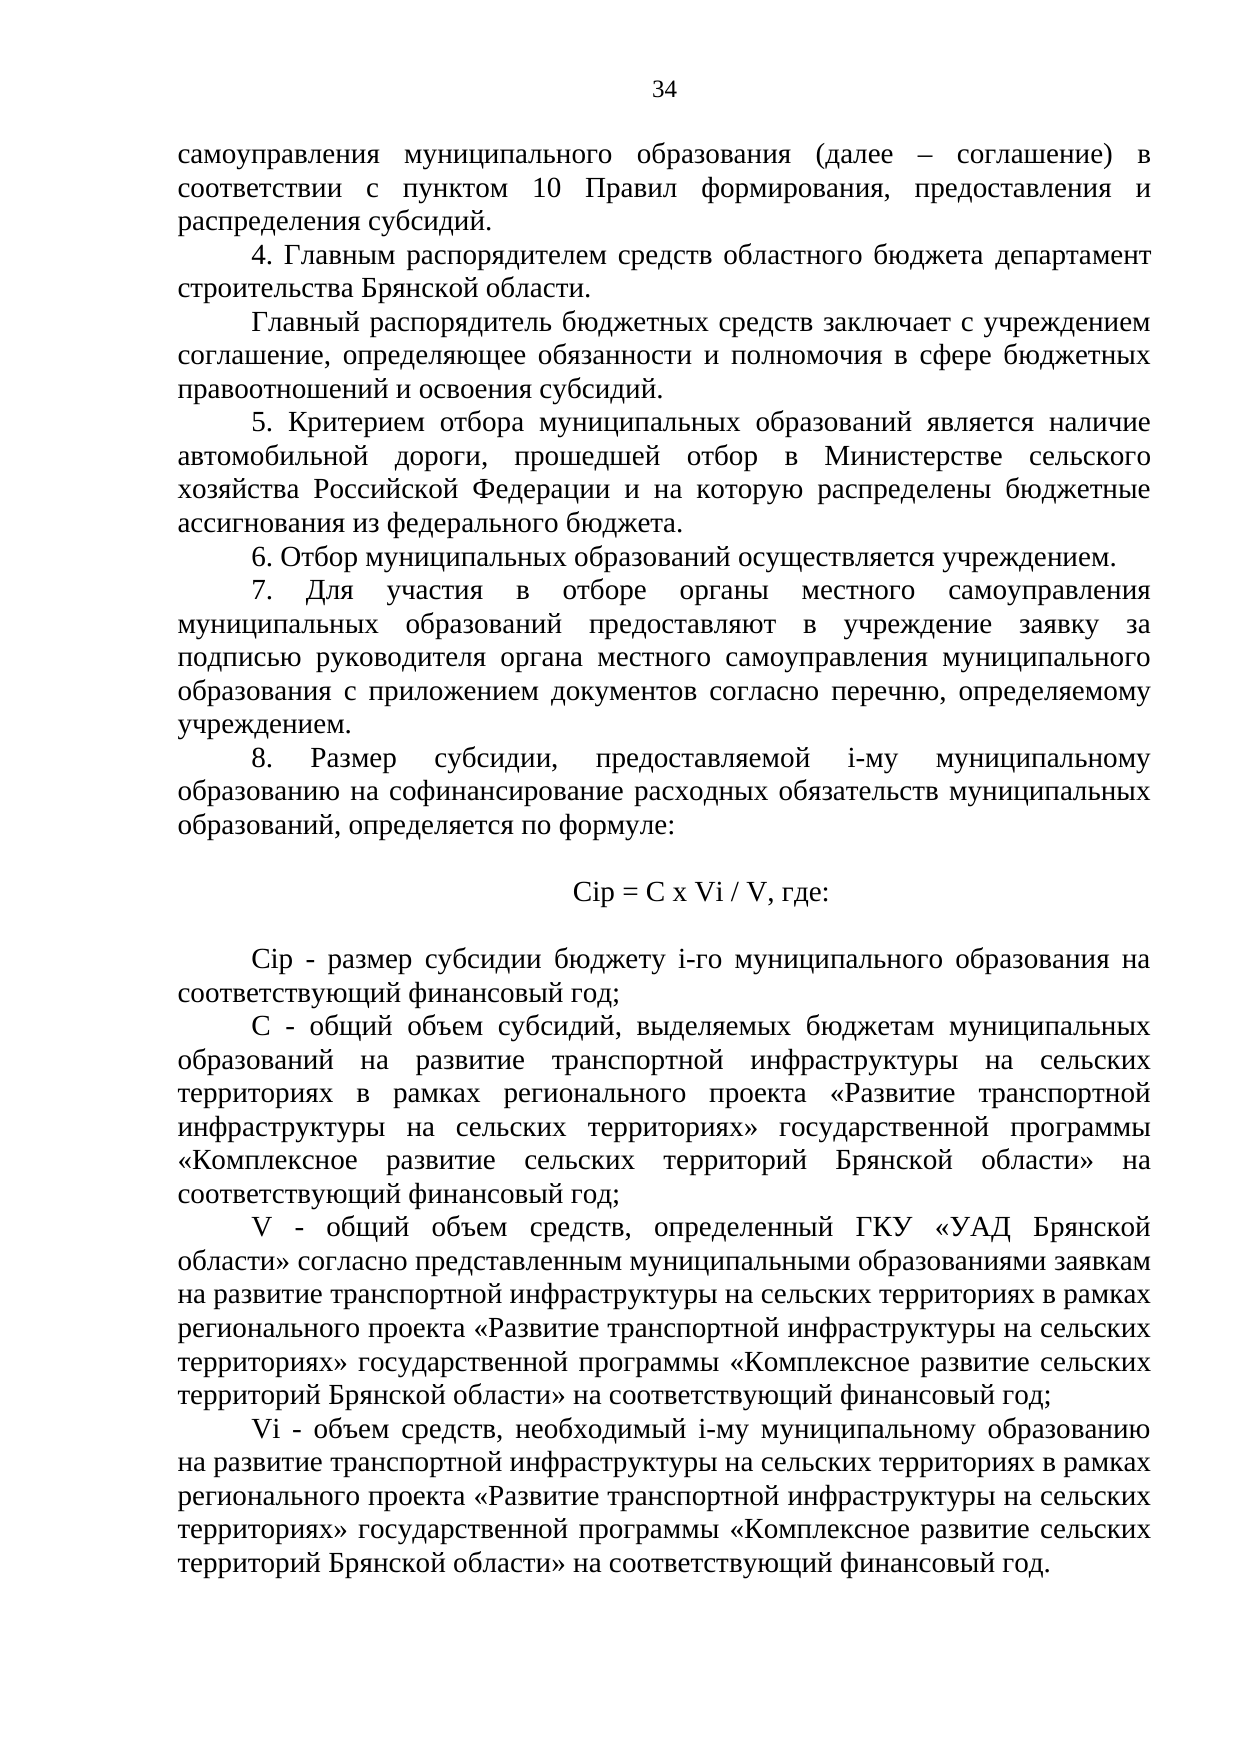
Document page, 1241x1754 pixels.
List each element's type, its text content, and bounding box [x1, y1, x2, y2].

text 7. Для участия в отборе органы местного самоуправления муниципальных образований предоставляют в учреждение заявку за подписью руководителя органа местного самоуправления муниципального образования с приложением документов согласно перечню, определяемому учреждением. [177, 572, 1152, 740]
text Главный распорядитель бюджетных средств заключает с учреждением соглашение, определяющее обязанности и полномочия в сфере бюджетных правоотношений и освоения субсидий. [177, 304, 1152, 404]
text V - общий объем средств, определенный ГКУ «УАД Брянской области» согласно представленным муниципальными образованиями заявкам на развитие транспортной инфраструктуры на сельских территориях в рамках регионального проекта «Развитие транспортной инфраструктуры на сельских территориях» государственной программы «Комплексное развитие сельских территорий Брянской области» на соответствующий финансовый год; [177, 1209, 1152, 1411]
text Ciр - размер субсидии бюджету i-го муниципального образования на соответствующий финансовый год; [177, 941, 1152, 1008]
text 4. Главным распорядителем средств областного бюджета департамент строительства Брянской области. [177, 237, 1152, 304]
text 5. Критерием отбора муниципальных образований является наличие автомобильной дороги, прошедшей отбор в Министерстве сельского хозяйства Российской Федерации и на которую распределены бюджетные ассигнования из федерального бюджета. [177, 404, 1152, 539]
text 8. Размер субсидии, предоставляемой i-му муниципальному образованию на софинансирование расходных обязательств муниципальных образований, определяется по формуле: [177, 740, 1152, 841]
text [177, 136, 1152, 237]
text C - общий объем субсидий, выделяемых бюджетам муниципальных образований на развитие транспортной инфраструктуры на сельских территориях в рамках регионального проекта «Развитие транспортной инфраструктуры на сельских территориях» государственной программы «Комплексное развитие сельских территорий Брянской области» на соответствующий финансовый год; [177, 1008, 1152, 1209]
text Ciр = C x Vi / V, где: [177, 874, 1152, 908]
text Vi - объем средств, необходимый i-му муниципальному образованию на развитие транспортной инфраструктуры на сельских территориях в рамках регионального проекта «Развитие транспортной инфраструктуры на сельских территориях» государственной программы «Комплексное развитие сельских территорий Брянской области» на соответствующий финансовый год. [177, 1411, 1152, 1578]
text 6. Отбор муниципальных образований осуществляется учреждением. [177, 539, 1152, 572]
